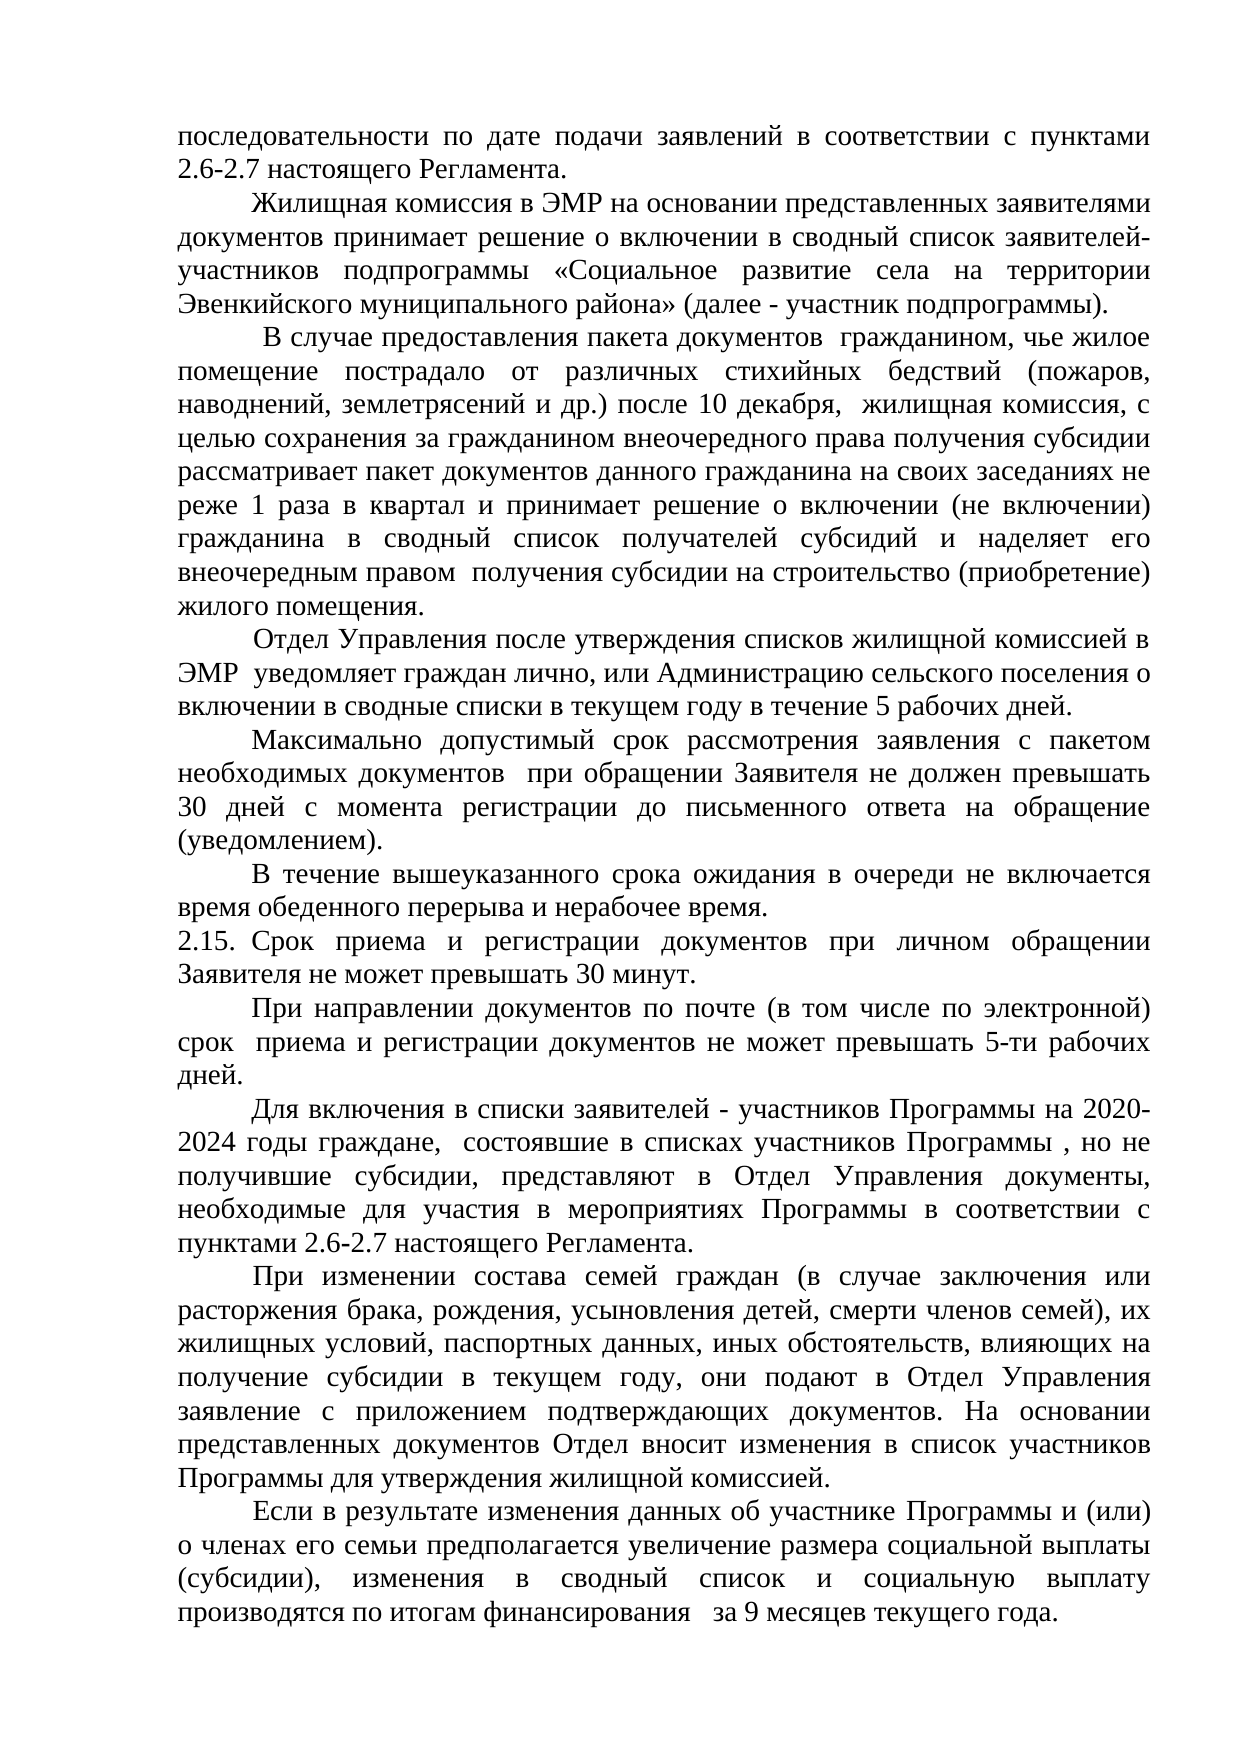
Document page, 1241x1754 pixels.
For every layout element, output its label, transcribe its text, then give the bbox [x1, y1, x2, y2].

text Жилищная комиссия в ЭМР на основании представленных заявителями документов принимает решение о включении в сводный список заявителей-участников подпрограммы «Социальное развитие села на территории Эвенкийского муниципального района» (далее - участник подпрограммы). [177, 185, 1152, 319]
text В течение вышеуказанного срока ожидания в очереди не включается время обеденного перерыва и нерабочее время. [177, 856, 1152, 923]
text Отдел Управления после утверждения списков жилищной комиссией в ЭМР уведомляет граждан лично, или Администрацию сельского поселения о включении в сводные списки в текущем году в течение 5 рабочих дней. [177, 621, 1152, 722]
text В случае предоставления пакета документов гражданином, чье жилое помещение пострадало от различных стихийных бедствий (пожаров, наводнений, землетрясений и др.) после 10 декабря, жилищная комиссия, с целью сохранения за гражданином внеочередного права получения субсидии рассматривает пакет документов данного гражданина на своих заседаниях не реже 1 раза в квартал и принимает решение о включении (не включении) гражданина в сводный список получателей субсидий и наделяет его внеочередным правом получения субсидии на строительство (приобретение) жилого помещения. [177, 319, 1152, 621]
text При изменении состава семей граждан (в случае заключения или расторжения брака, рождения, усыновления детей, смерти членов семей), их жилищных условий, паспортных данных, иных обстоятельств, влияющих на получение субсидии в текущем году, они подают в Отдел Управления заявление с приложением подтверждающих документов. На основании представленных документов Отдел вносит изменения в список участников Программы для утверждения жилищной комиссией. [177, 1258, 1152, 1493]
text 2.15. Срок приема и регистрации документов при личном обращении Заявителя не может превышать 30 минут. [177, 923, 1152, 990]
text При направлении документов по почте (в том числе по электронной) срок приема и регистрации документов не может превышать 5-ти рабочих дней. [177, 990, 1152, 1091]
text Если в результате изменения данных об участнике Программы и (или) о членах его семьи предполагается увеличение размера социальной выплаты (субсидии), изменения в сводный список и социальную выплату производятся по итогам финансирования за 9 месяцев текущего года. [177, 1493, 1152, 1627]
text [177, 118, 1152, 185]
text Максимально допустимый срок рассмотрения заявления с пакетом необходимых документов при обращении Заявителя не должен превышать 30 дней с момента регистрации до письменного ответа на обращение (уведомлением). [177, 722, 1152, 856]
text Для включения в списки заявителей - участников Программы на 2020-2024 годы граждане, состоявшие в списках участников Программы , но не получившие субсидии, представляют в Отдел Управления документы, необходимые для участия в мероприятиях Программы в соответствии с пунктами 2.6-2.7 настоящего Регламента. [177, 1091, 1152, 1258]
